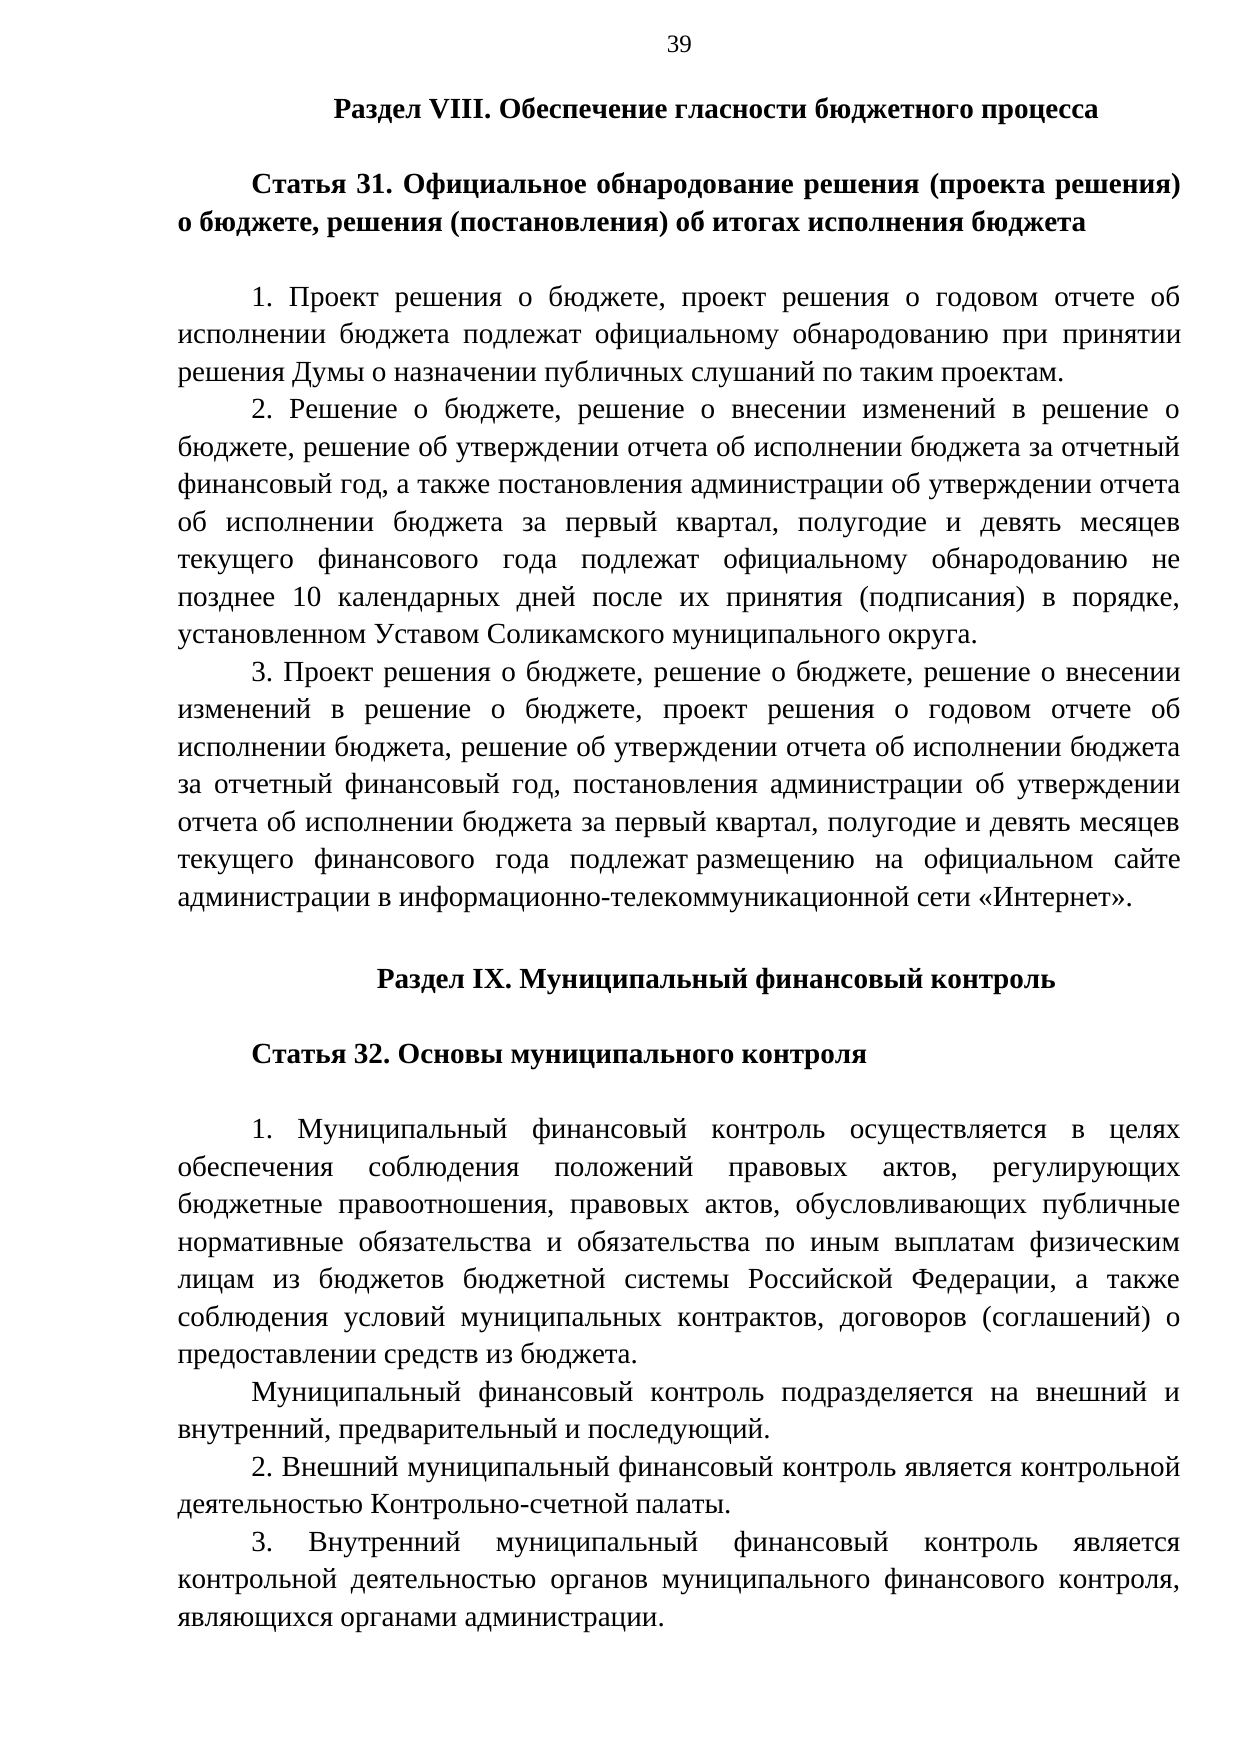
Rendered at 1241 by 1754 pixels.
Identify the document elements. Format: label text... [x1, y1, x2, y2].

text 1. Муниципальный финансовый контроль осуществляется в целях обеспечения соблюдения положений правовых актов, регулирующих бюджетные правоотношения, правовых актов, обусловливающих публичные нормативные обязательства и обязательства по иным выплатам физическим лицам из бюджетов бюджетной системы Российской Федерации, а также соблюдения условий муниципальных контрактов, договоров (соглашений) о предоставлении средств из бюджета. [177, 1109, 1181, 1371]
text 3. Внутренний муниципальный финансовый контроль является контрольной деятельностью органов муниципального финансового контроля, являющихся органами администрации. [177, 1521, 1181, 1634]
title Раздел IX. Муниципальный финансовый контроль [177, 959, 1181, 996]
text 2. Внешний муниципальный финансовый контроль является контрольной деятельностью Контрольно-счетной палаты. [177, 1446, 1181, 1521]
text Статья 31. Официальное обнародование решения (проекта решения) о бюджете, решения (постановления) об итогах исполнения бюджета [177, 164, 1181, 239]
text 2. Решение о бюджете, решение о внесении изменений в решение о бюджете, решение об утверждении отчета об исполнении бюджета за отчетный финансовый год, а также постановления администрации об утверждении отчета об исполнении бюджета за первый квартал, полугодие и девять месяцев текущего финансового года подлежат официальному обнародованию не позднее 10 календарных дней после их принятия (подписания) в порядке, установленном Уставом Соликамского муниципального округа. [177, 389, 1181, 651]
title Раздел VIII. Обеспечение гласности бюджетного процесса [177, 89, 1181, 126]
text 3. Проект решения о бюджете, решение о бюджете, решение о внесении изменений в решение о бюджете, проект решения о годовом отчете об исполнении бюджета, решение об утверждении отчета об исполнении бюджета за отчетный финансовый год, постановления администрации об утверждении отчета об исполнении бюджета за первый квартал, полугодие и девять месяцев текущего финансового года подлежат размещению на официальном сайте администрации в информационно-телекоммуникационной сети «Интернет». [177, 651, 1181, 914]
title Статья 32. Основы муниципального контроля [177, 1034, 1181, 1071]
text Муниципальный финансовый контроль подразделяется на внешний и внутренний, предварительный и последующий. [177, 1371, 1181, 1446]
text 1. Проект решения о бюджете, проект решения о годовом отчете об исполнении бюджета подлежат официальному обнародованию при принятии решения Думы о назначении публичных слушаний по таким проектам. [177, 276, 1181, 389]
